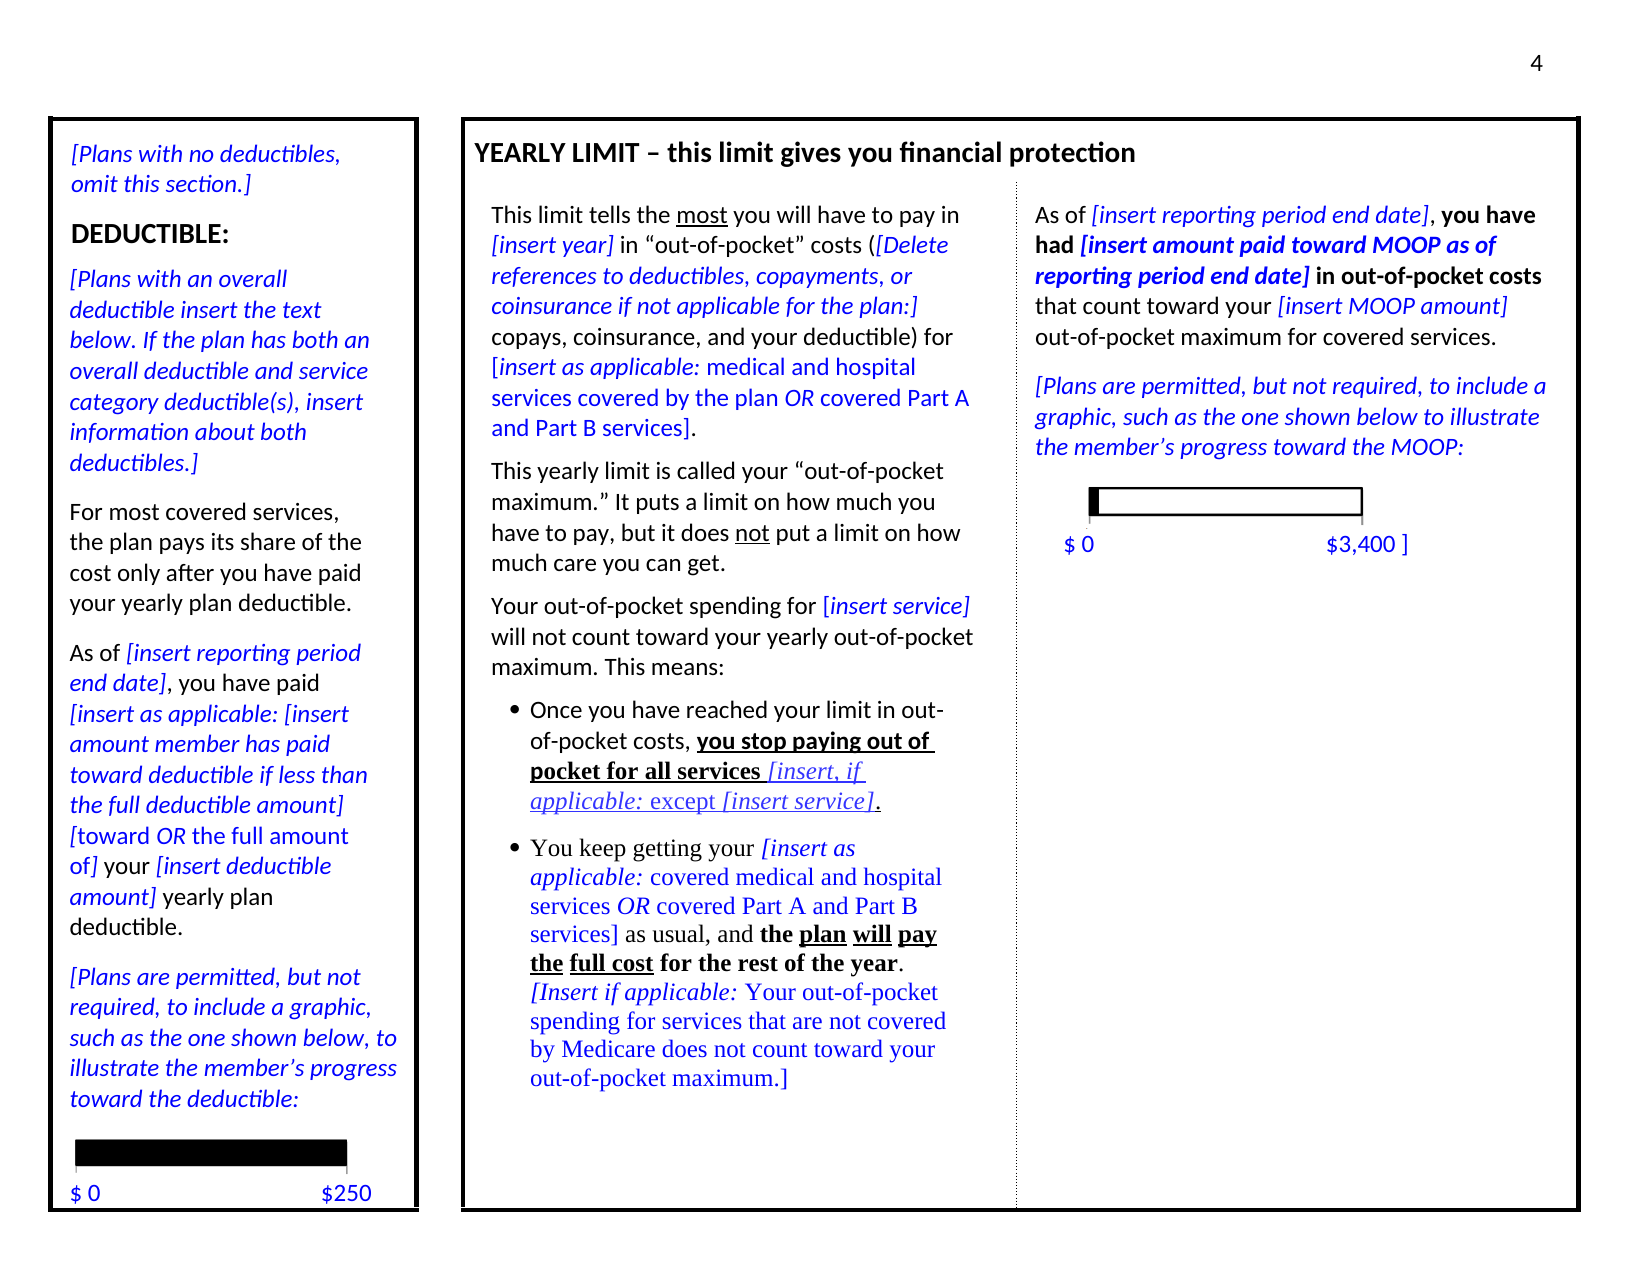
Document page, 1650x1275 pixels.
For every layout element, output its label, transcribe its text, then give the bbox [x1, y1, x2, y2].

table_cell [465, 182, 1016, 1207]
table_header [416, 116, 463, 1207]
table_header [Plans with no deductibles, omit this section.] DEDUCTIBLE: [Plans with an overall deductible insert the text below. If the plan has both an overall deductible and service category deductible(s), insert information about both deductibles.] For most covered services, the plan pays its share of the cost only after you have paid your yearly plan deductible. As of [insert reporting period end date], you have paid [insert as applicable: [insert amount member has paid toward deductible if less than the full deductible amount] [toward OR the full amount of] your [insert deductible amount] yearly plan deductible. [Plans are permitted, but not required, to include a graphic, such as the one shown below, to illustrate the member’s progress toward the deductible: $ 0 $250 = your yearly plan deductible] [Plans with service category deductibles, include the text below about each.] The plan pays its share of the cost for [insert service category] only after you have paid a deductible. As of [insert reporting period end date], you have paid [insert as applicable: [insert amount member has paid toward deductible if less than the full deductible amount] [toward OR the full amount of] your [insert deductible amount] deductible for [insert service category]. [Plans are permitted, but not required, to include a graphic, such as the one shown below, to illustrate the member’s progress toward the deductible: $ 0 $250 = your deductible for [insert service category]] [53, 121, 414, 1207]
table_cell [1016, 182, 1576, 1207]
picture [1081, 480, 1367, 529]
picture [69, 1132, 354, 1177]
table_header YEARLY LIMIT – this limit gives you financial protection [465, 121, 1576, 182]
